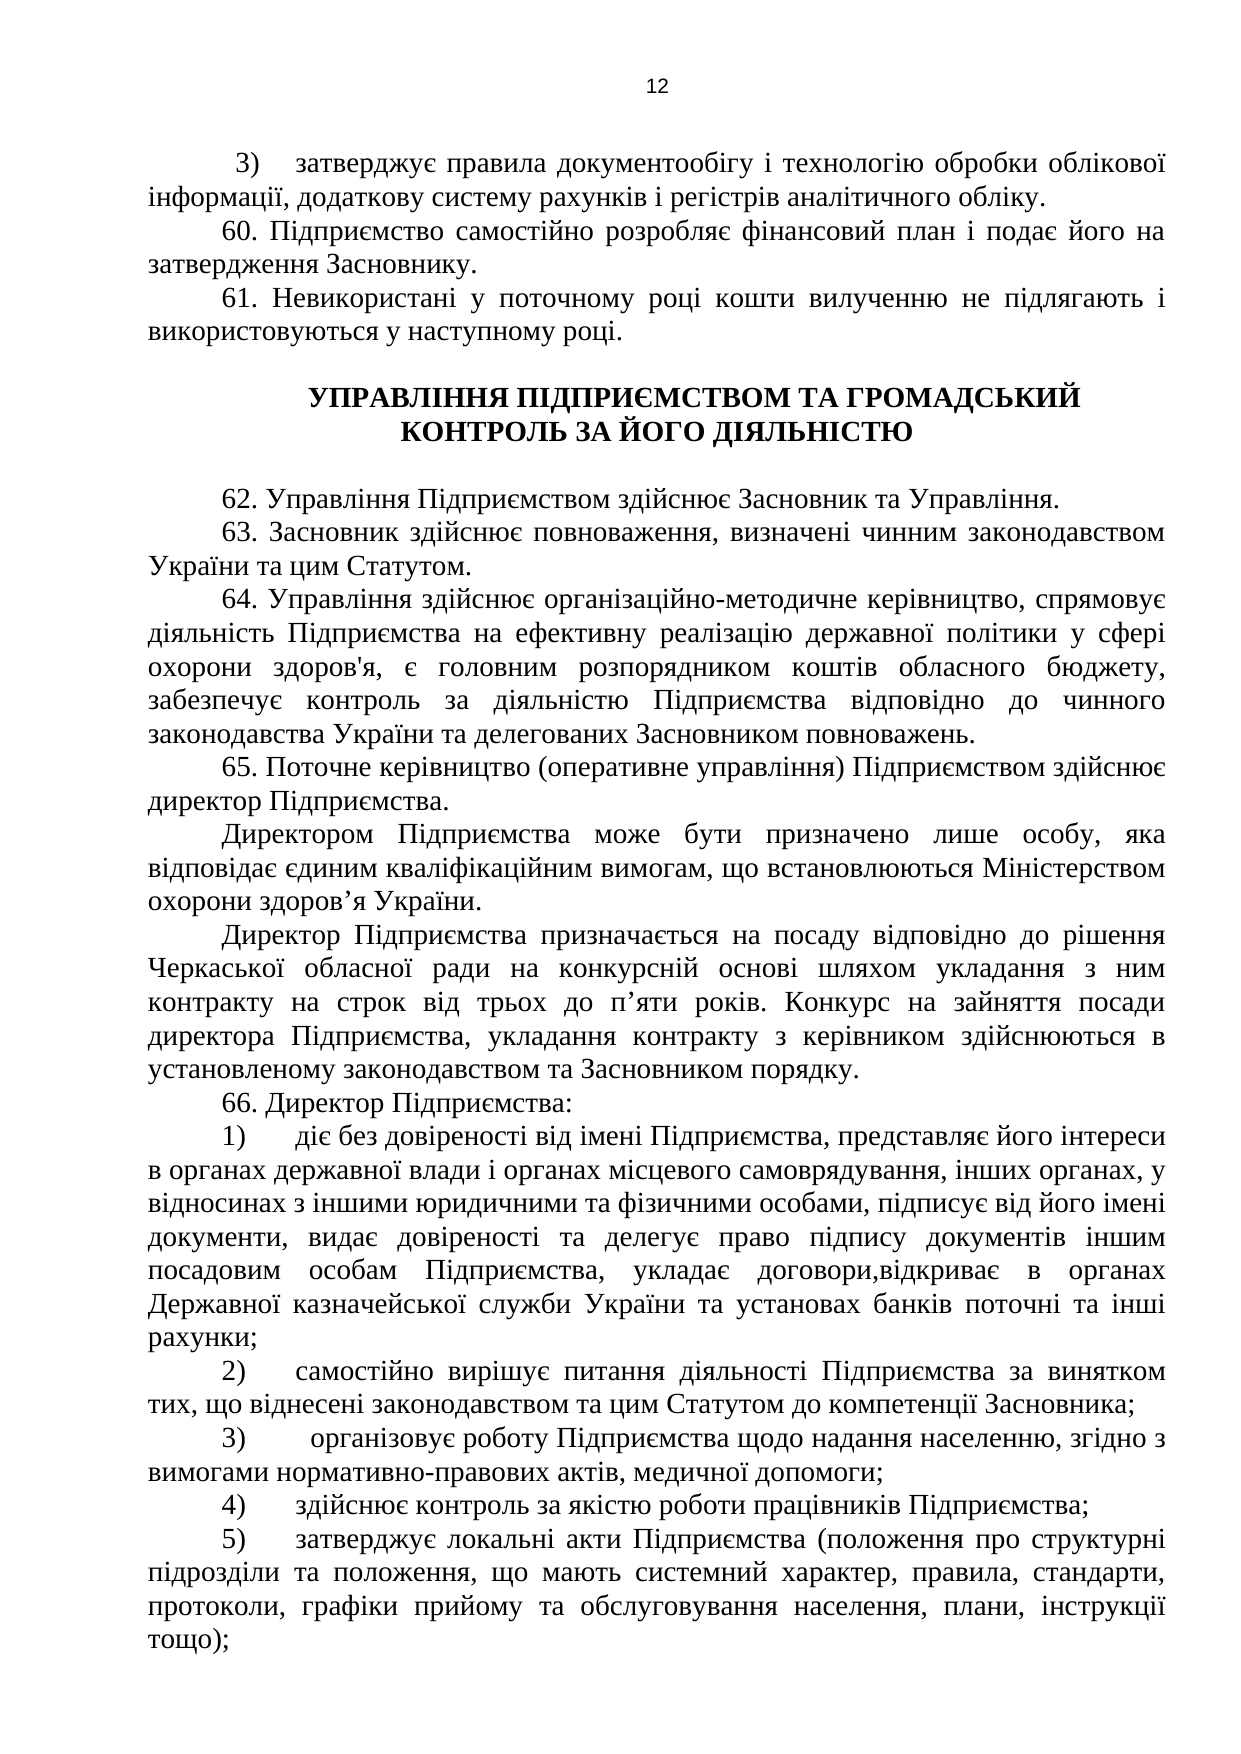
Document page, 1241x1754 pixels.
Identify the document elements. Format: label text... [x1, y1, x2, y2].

text 65. Поточне керівництво (оперативне управління) Підприємством здійснює директор Підприємства. [148, 749, 1167, 816]
list організовує роботу Підприємства щодо надання населенню, згідно з вимогами нормативно-правових актів, медичної допомоги; [148, 1420, 1167, 1487]
text Директор Підприємства призначається на посаду відповідно до рішення Черкаської обласної ради на конкурсній основі шляхом укладання з ним контракту на строк від трьох до п’яти років. Конкурс на зайняття посади директора Підприємства, укладання контракту з керівником здійснюються в установленому законодавством та Засновником порядку. [148, 917, 1167, 1085]
text 64. Управління здійснює організаційно-методичне керівництво, спрямовує діяльність Підприємства на ефективну реалізацію державної політики у сфері охорони здоров'я, є головним розпорядником коштів обласного бюджету, забезпечує контроль за діяльністю Підприємства відповідно до чинного законодавства України та делегованих Засновником повноважень. [148, 582, 1167, 749]
text УПРАВЛІННЯ ПІДПРИЄМСТВОМ ТА ГРОМАДСЬКИЙ КОНТРОЛЬ ЗА ЙОГО ДІЯЛЬНІСТЮ [148, 380, 1167, 447]
text 66. Директор Підприємства: [148, 1085, 1167, 1118]
list затверджує правила документообігу і технологію обробки облікової інформації, додаткову систему рахунків і регістрів аналітичного обліку. [148, 146, 1167, 213]
text 61. Невикористані у поточному році кошти вилученню не підлягають і використовуються у наступному році. [148, 280, 1167, 347]
text 63. Засновник здійснює повноваження, визначені чинним законодавством України та цим Статутом. [148, 514, 1167, 582]
list самостійно вирішує питання діяльності Підприємства за винятком тих, що віднесені законодавством та цим Статутом до компетенції Засновника; [148, 1353, 1167, 1420]
text 62. Управління Підприємством здійснює Засновник та Управління. [148, 481, 1167, 514]
list діє без довіреності від імені Підприємства, представляє його інтереси в органах державної влади і органах місцевого самоврядування, інших органах, у відносинах з іншими юридичними та фізичними особами, підписує від його імені документи, видає довіреності та делегує право підпису документів іншим посадовим особам Підприємства, укладає договори,відкриває в органах Державної казначейської служби України та установах банків поточні та інші рахунки; [148, 1118, 1167, 1353]
list здійснює контроль за якістю роботи працівників Підприємства; [148, 1487, 1167, 1521]
list затверджує локальні акти Підприємства (положення про структурні підрозділи та положення, що мають системний характер, правила, стандарти, протоколи, графіки прийому та обслуговування населення, плани, інструкції тощо); [148, 1521, 1167, 1655]
text Директором Підприємства може бути призначено лише особу, яка відповідає єдиним кваліфікаційним вимогам, що встановлюються Міністерством охорони здоров’я України. [148, 816, 1167, 917]
text 60. Підприємство самостійно розробляє фінансовий план і подає його на затвердження Засновнику. [148, 213, 1167, 280]
